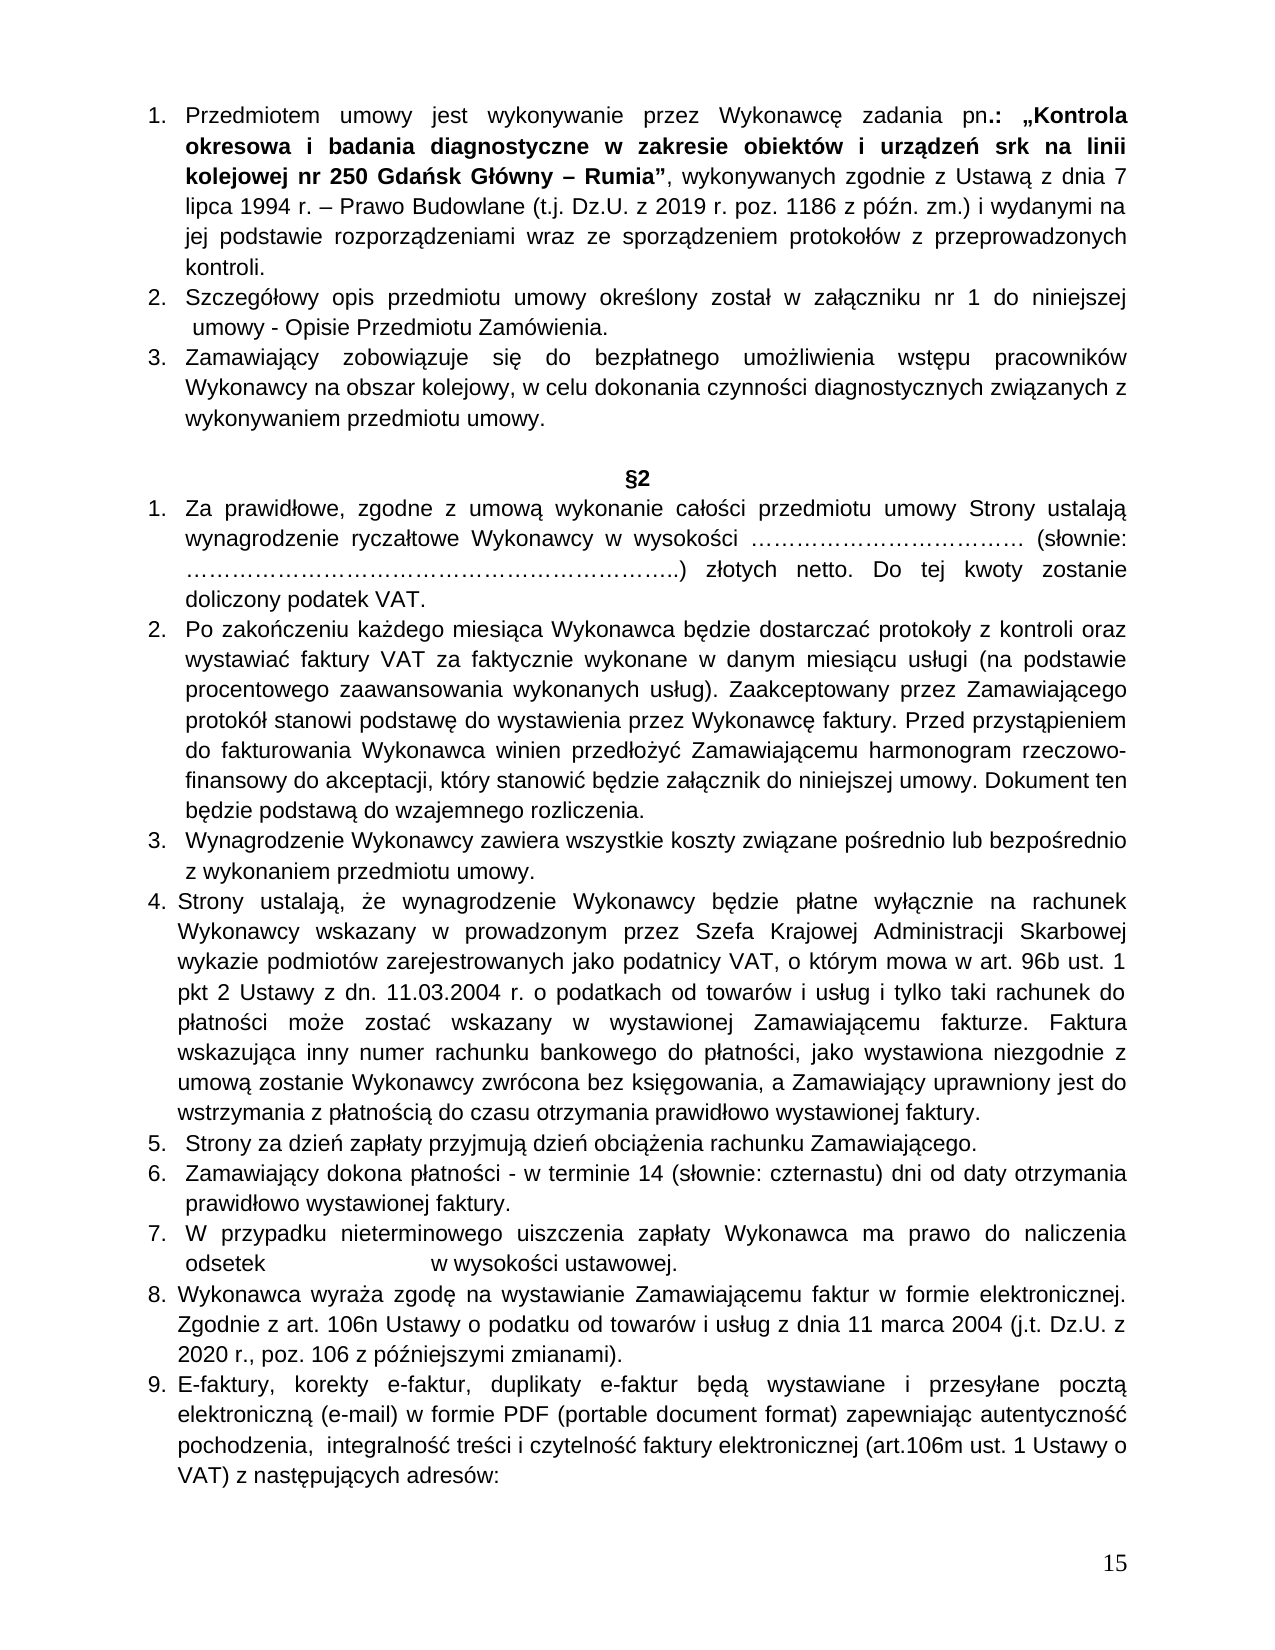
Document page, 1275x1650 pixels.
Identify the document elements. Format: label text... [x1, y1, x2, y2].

list Przedmiotem umowy jest wykonywanie przez Wykonawcę zadania pn.: „Kontrola okresowa i badania diagnostyczne w zakresie obiektów i urządzeń srk na linii kolejowej nr 250 Gdańsk Główny – Rumia”, wykonywanych zgodnie z Ustawą z dnia 7 lipca 1994 r. – Prawo Budowlane (t.j. Dz.U. z 2019 r. poz. 1186 z późn. zm.) i wydanymi na jej podstawie rozporządzeniami wraz ze sporządzeniem protokołów z przeprowadzonych kontroli. [148, 102, 1127, 280]
list E-faktury, korekty e-faktur, duplikaty e-faktur będą wystawiane i przesyłane pocztą elektroniczną (e-mail) w formie PDF (portable document format) zapewniając autentyczność pochodzenia, integralność treści i czytelność faktury elektronicznej (art.106m ust. 1 Ustawy o VAT) z następujących adresów: [148, 1371, 1127, 1488]
text §2 [148, 465, 1127, 491]
list Strony za dzień zapłaty przyjmują dzień obciążenia rachunku Zamawiającego. [148, 1129, 1127, 1156]
list Szczegółowy opis przedmiotu umowy określony został w załączniku nr 1 do niniejszej umowy - Opisie Przedmiotu Zamówienia. [148, 284, 1127, 340]
list Wykonawca wyraża zgodę na wystawianie Zamawiającemu faktur w formie elektronicznej. Zgodnie z art. 106n Ustawy o podatku od towarów i usług z dnia 11 marca 2004 (j.t. Dz.U. z 2020 r., poz. 106 z późniejszymi zmianami). [148, 1281, 1127, 1367]
list W przypadku nieterminowego uiszczenia zapłaty Wykonawca ma prawo do naliczenia odsetek w wysokości ustawowej. [148, 1220, 1127, 1277]
list Strony ustalają, że wynagrodzenie Wykonawcy będzie płatne wyłącznie na rachunek Wykonawcy wskazany w prowadzonym przez Szefa Krajowej Administracji Skarbowej wykazie podmiotów zarejestrowanych jako podatnicy VAT, o którym mowa w art. 96b ust. 1 pkt 2 Ustawy z dn. 11.03.2004 r. o podatkach od towarów i usług i tylko taki rachunek do płatności może zostać wskazany w wystawionej Zamawiającemu fakturze. Faktura wskazująca inny numer rachunku bankowego do płatności, jako wystawiona niezgodnie z umową zostanie Wykonawcy zwrócona bez księgowania, a Zamawiający uprawniony jest do wstrzymania z płatnością do czasu otrzymania prawidłowo wystawionej faktury. [148, 888, 1127, 1126]
list Wynagrodzenie Wykonawcy zawiera wszystkie koszty związane pośrednio lub bezpośrednio z wykonaniem przedmiotu umowy. [148, 827, 1127, 884]
list Po zakończeniu każdego miesiąca Wykonawca będzie dostarczać protokoły z kontroli oraz wystawiać faktury VAT za faktycznie wykonane w danym miesiącu usługi (na podstawie procentowego zaawansowania wykonanych usług). Zaakceptowany przez Zamawiającego protokół stanowi podstawę do wystawienia przez Wykonawcę faktury. Przed przystąpieniem do fakturowania Wykonawca winien przedłożyć Zamawiającemu harmonogram rzeczowo-finansowy do akceptacji, który stanowić będzie załącznik do niniejszej umowy. Dokument ten będzie podstawą do wzajemnego rozliczenia. [148, 616, 1127, 824]
list Za prawidłowe, zgodne z umową wykonanie całości przedmiotu umowy Strony ustalają wynagrodzenie ryczałtowe Wykonawcy w wysokości ……………………………… (słownie: ………………………………………………………..) złotych netto. Do tej kwoty zostanie doliczony podatek VAT. [148, 495, 1127, 612]
list Zamawiający dokona płatności - w terminie 14 (słownie: czternastu) dni od daty otrzymania prawidłowo wystawionej faktury. [148, 1160, 1127, 1216]
list Zamawiający zobowiązuje się do bezpłatnego umożliwienia wstępu pracowników Wykonawcy na obszar kolejowy, w celu dokonania czynności diagnostycznych związanych z wykonywaniem przedmiotu umowy. [148, 344, 1127, 431]
